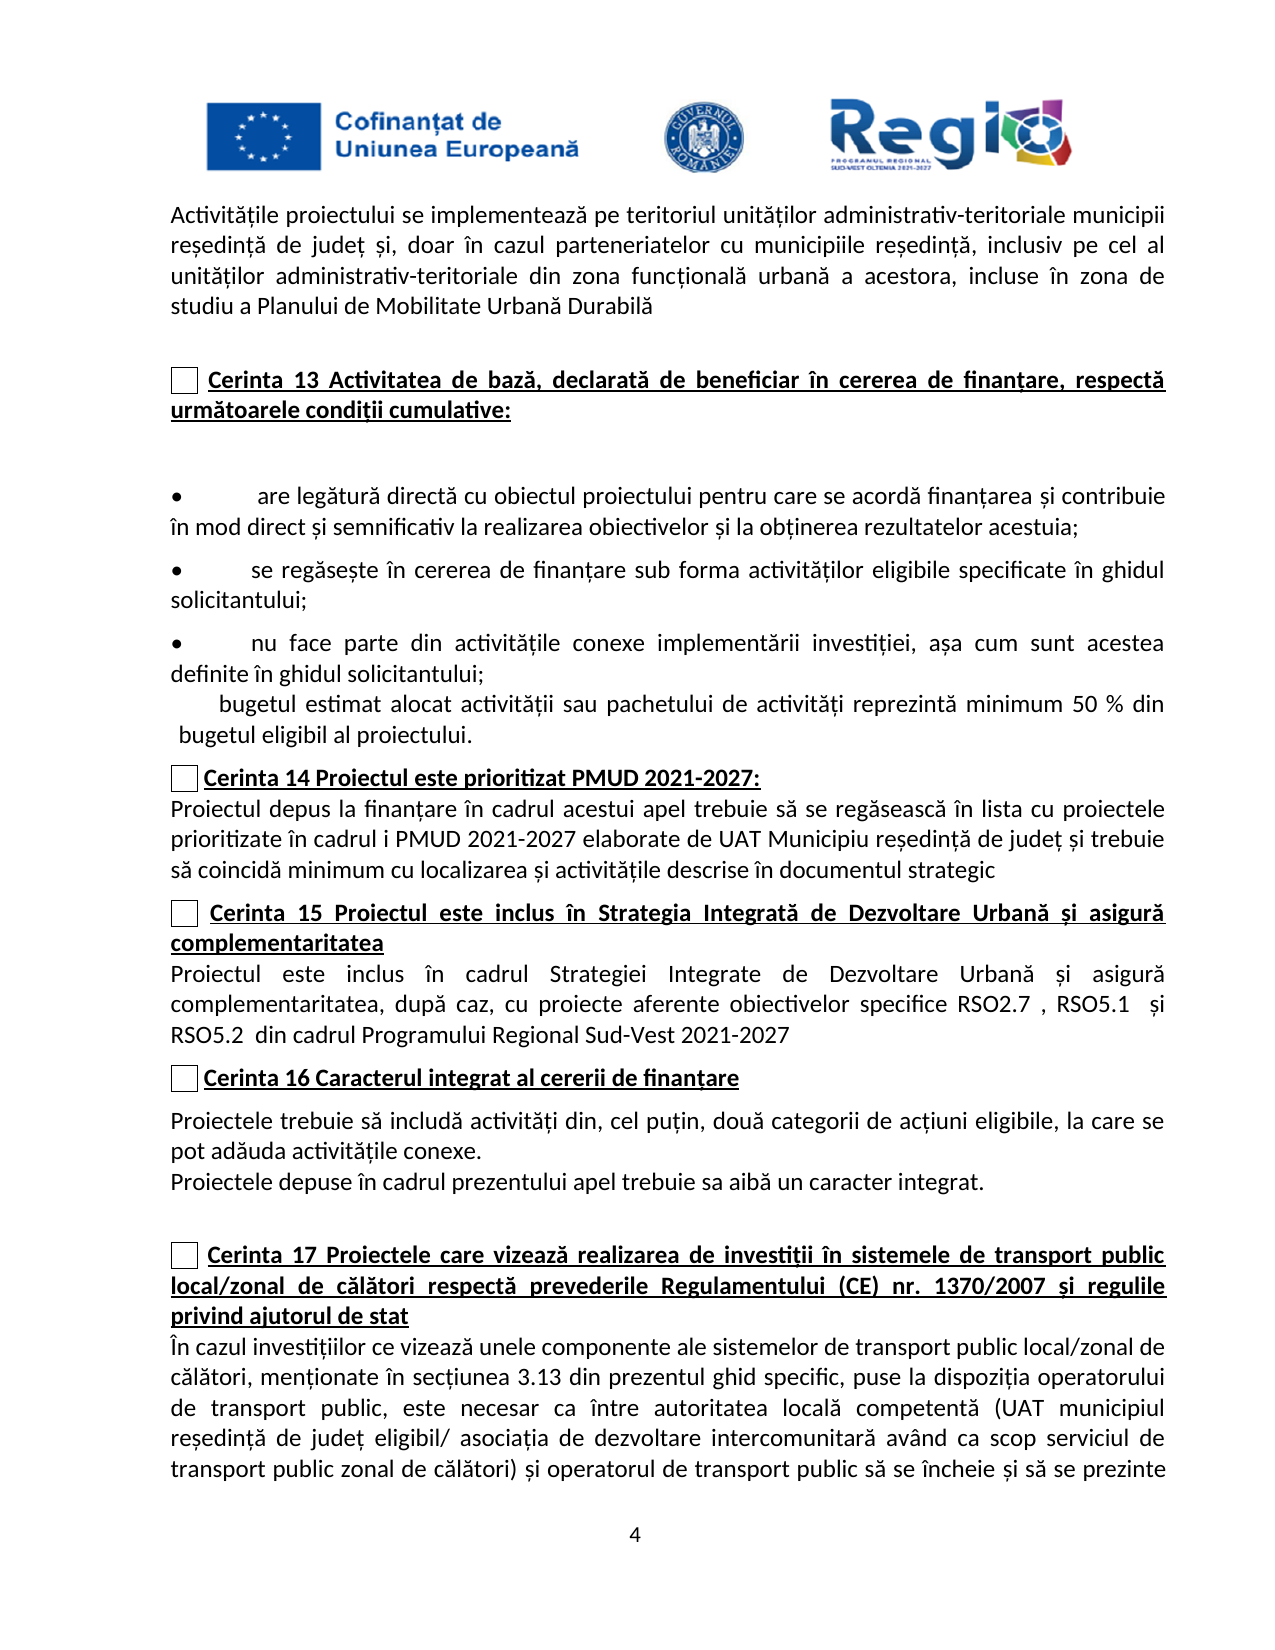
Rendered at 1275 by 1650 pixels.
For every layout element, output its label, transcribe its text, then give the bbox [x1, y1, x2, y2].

list Proiectul este inclus în cadrul Strategiei Integrate de Dezvoltare Urbană și asigură complementaritatea, după caz, cu proiecte aferente obiectivelor specifice RSO2.7 , RSO5.1 și RSO5.2 din cadrul Programului Regional Sud-Vest 2021-2027 [170, 958, 1166, 1049]
list • se regăsește în cererea de finanțare sub forma activităților eligibile specificate în ghidul solicitantului; [170, 554, 1166, 615]
list • are legătură directă cu obiectul proiectului pentru care se acordă finanțarea şi contribuie în mod direct şi semnificativ la realizarea obiectivelor şi la obținerea rezultatelor acestuia; [170, 481, 1166, 542]
list Cerinta 13 Activitatea de bază, declarată de beneficiar în cererea de finanțare, respectă următoarele condiții cumulative: [170, 364, 1166, 425]
list bugetul estimat alocat activității sau pachetului de activități reprezintă minimum 50 % din bugetul eligibil al proiectului. [141, 689, 1166, 750]
list Cerinta 17 Proiectele care vizează realizarea de investiții în sistemele de transport public local/zonal de călători respectă prevederile Regulamentului (CE) nr. 1370/2007 și regulile privind ajutorul de stat [170, 1297, 1166, 1331]
list Cerinta 15 Proiectul este inclus în Strategia Integrată de Dezvoltare Urbană și asigură complementaritatea [170, 897, 1166, 958]
list Cerinta 17 Proiectele care vizează realizarea de investiții în sistemele de transport public local/zonal de călători respectă prevederile Regulamentului (CE) nr. 1370/2007 și regulile privind ajutorul de stat [170, 1239, 1166, 1296]
list Proiectele depuse în cadrul prezentului apel trebuie sa aibă un caracter integrat. [170, 1166, 1166, 1196]
list • nu face parte din activitățile conexe implementării investiției, așa cum sunt acestea definite în ghidul solicitantului; [170, 628, 1166, 689]
list Proiectul depus la finanțare în cadrul acestui apel trebuie să se regăsească în lista cu proiectele prioritizate în cadrul i PMUD 2021-2027 elaborate de UAT Municipiu reședință de județ și trebuie să coincidă minimum cu localizarea şi activităţile descrise în documentul strategic [170, 793, 1166, 884]
list Cerinta 16 Caracterul integrat al cererii de finanţare [170, 1062, 1166, 1092]
list Proiectele trebuie să includă activități din, cel puțin, două categorii de acțiuni eligibile, la care se pot adăuda activitățile conexe. [170, 1105, 1166, 1166]
list Activitățile proiectului se implementează pe teritoriul unităților administrativ-teritoriale municipii reședință de județ şi, doar în cazul parteneriatelor cu municipiile reședință, inclusiv pe cel al unităților administrativ-teritoriale din zona funcţională urbană a acestora, incluse în zona de studiu a Planului de Mobilitate Urbană Durabilă [170, 199, 1166, 321]
list Cerinta 14 Proiectul este prioritizat PMUD 2021-2027: [170, 762, 1166, 793]
picture [170, 73, 1100, 199]
